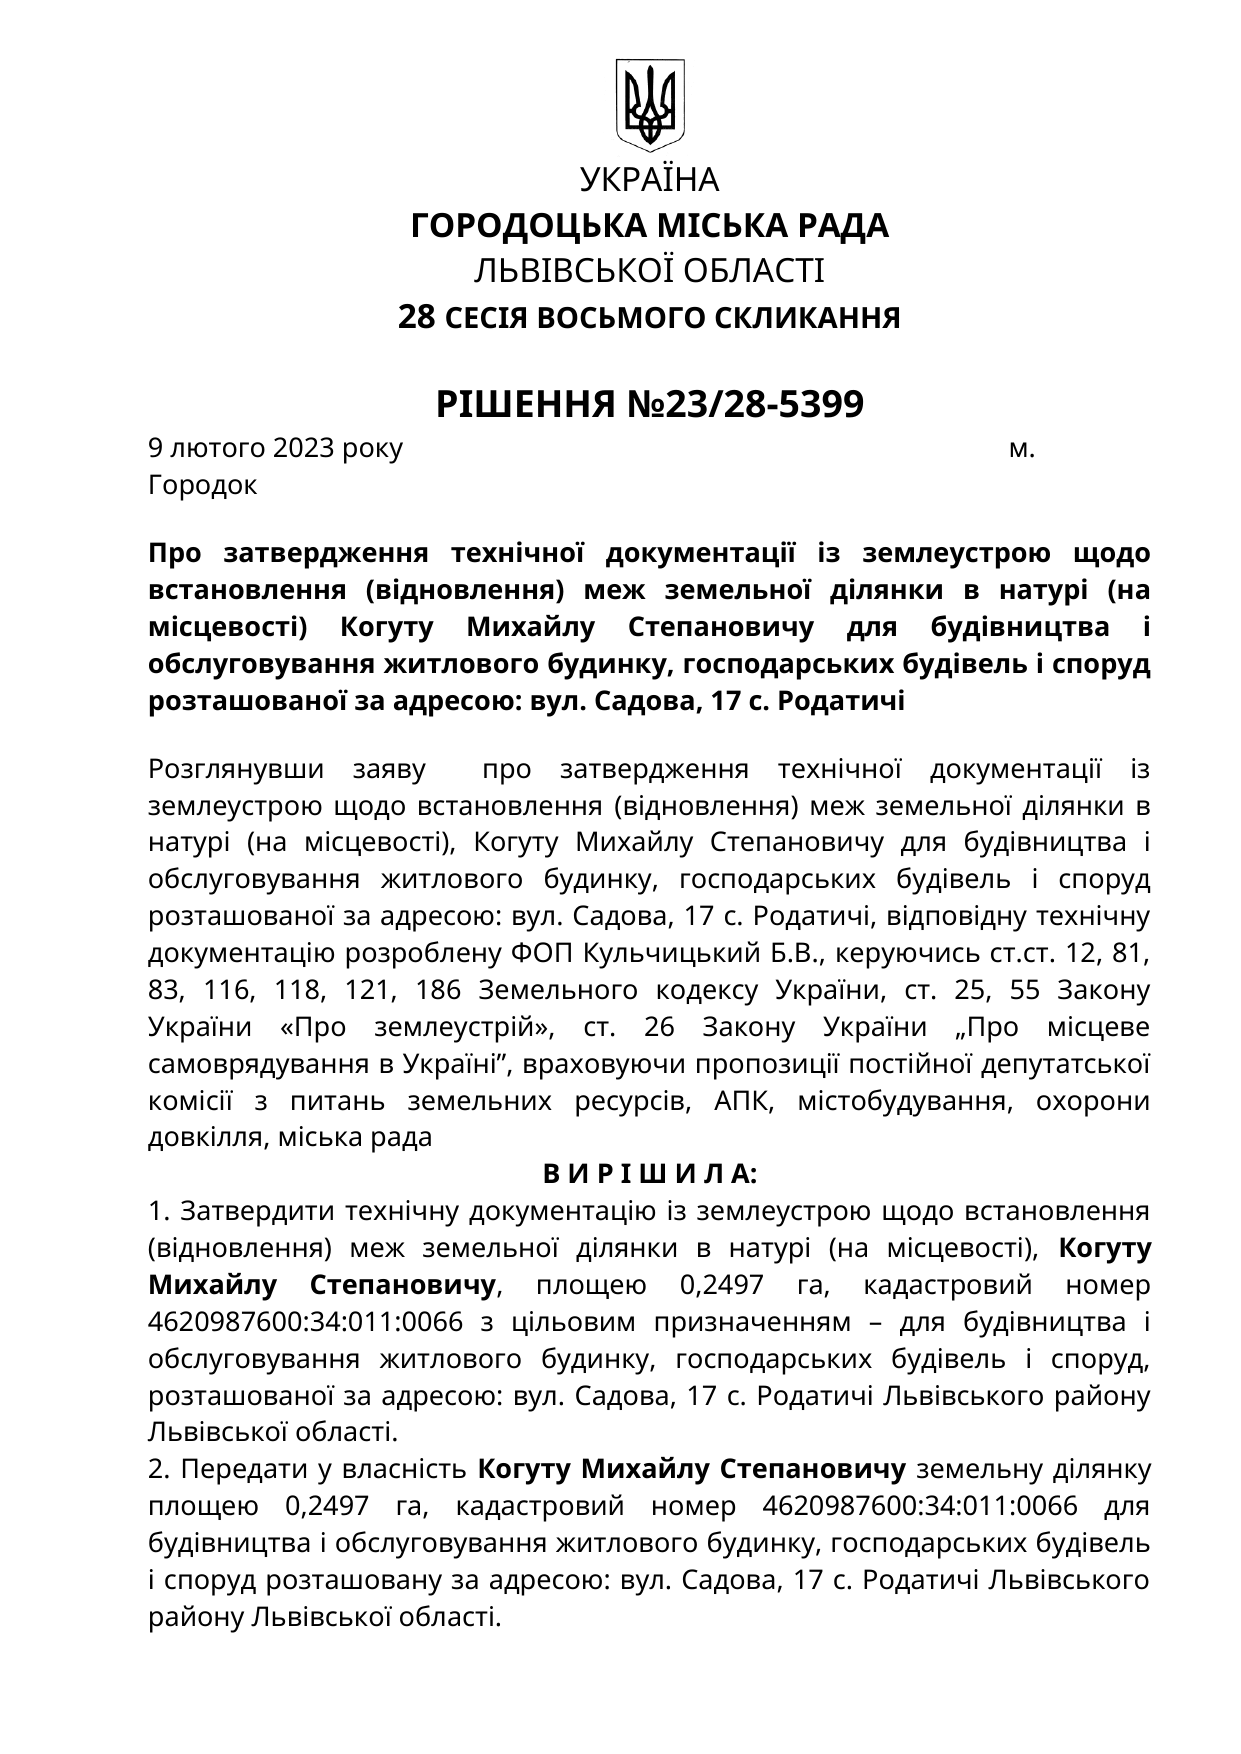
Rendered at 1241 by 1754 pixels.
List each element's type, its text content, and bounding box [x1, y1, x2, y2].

text УКРАЇНА [148, 156, 1152, 202]
text В И Р І Ш И Л А: [148, 1155, 1152, 1192]
text 9 лютого 2023 року м. Городок [148, 429, 1152, 502]
text 2. Передати у власність Когуту Михайлу Степановичу земельну ділянку площею 0,2497 га, кадастровий номер 4620987600:34:011:0066 для будівництва і обслуговування житлового будинку, господарських будівель і споруд розташовану за адресою: вул. Садова, 17 с. Родатичі Львівського району Львівської області. [148, 1450, 1152, 1634]
text РІШЕННЯ №23/28-5399 [148, 378, 1152, 429]
text Розглянувши заяву про затвердження технічної документації із землеустрою щодо встановлення (відновлення) меж земельної ділянки в натурі (на місцевості), Когуту Михайлу Степановичу для будівництва і обслуговування житлового будинку, господарських будівель і споруд розташованої за адресою: вул. Садова, 17 с. Родатичі, відповідну технічну документацію розроблену ФОП Кульчицький Б.В., керуючись ст.ст. 12, 81, 83, 116, 118, 121, 186 Земельного кодексу України, ст. 25, 55 Закону України «Про землеустрій», ст. 26 Закону України „Про місцеве самоврядування в Україні”, враховуючи пропозиції постійної депутатської комісії з питань земельних ресурсів, АПК, містобудування, охорони довкілля, міська рада [148, 749, 1152, 1155]
text 1. Затвердити технічну документацію із землеустрою щодо встановлення (відновлення) меж земельної ділянки в натурі (на місцевості), Когуту Михайлу Степановичу, площею 0,2497 га, кадастровий номер 4620987600:34:011:0066 з цільовим призначенням – для будівництва і обслуговування житлового будинку, господарських будівель і споруд, розташованої за адресою: вул. Садова, 17 с. Родатичі Львівського району Львівської області. [148, 1192, 1152, 1450]
picture [603, 53, 696, 157]
text ЛЬВІВСЬКОЇ ОБЛАСТІ [148, 247, 1152, 292]
text ГОРОДОЦЬКА МІСЬКА РАДА [148, 202, 1152, 247]
text 28 сесія восьмого скликання [148, 292, 1152, 338]
text Про затвердження технічної документації із землеустрою щодо встановлення (відновлення) меж земельної ділянки в натурі (на місцевості) Когуту Михайлу Степановичу для будівництва і обслуговування житлового будинку, господарських будівель і споруд розташованої за адресою: вул. Садова, 17 с. Родатичі [148, 533, 1152, 718]
